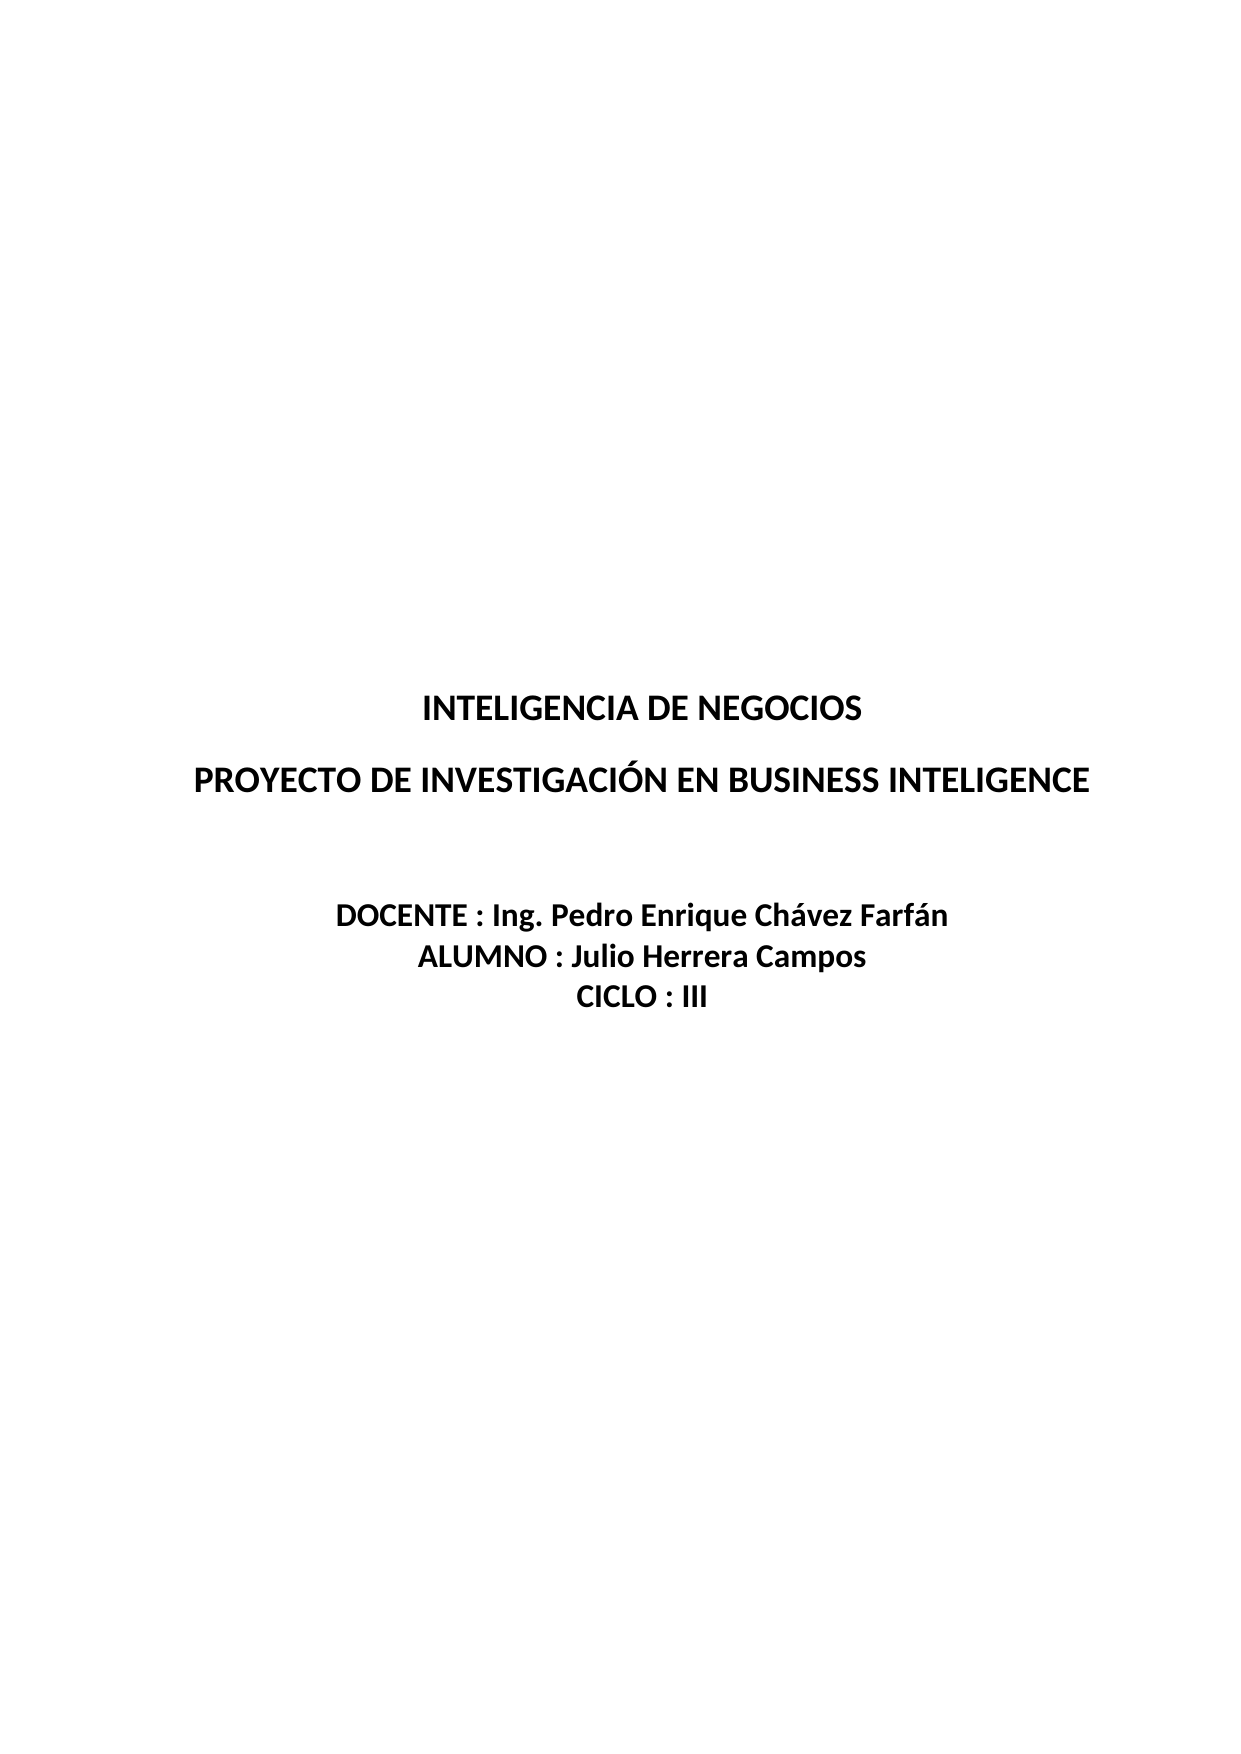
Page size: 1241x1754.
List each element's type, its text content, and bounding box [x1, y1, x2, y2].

subtitle PROYECTO DE INVESTIGACIÓN EN BUSINESS INTELIGENCE [177, 756, 1107, 802]
subtitle DOCENTE : Ing. Pedro Enrique Chávez Farfán [177, 894, 1107, 934]
subtitle ALUMNO : Julio Herrera Campos [177, 934, 1107, 975]
subtitle CICLO : III [177, 975, 1107, 1016]
subtitle INTELIGENCIA DE NEGOCIOS [177, 684, 1107, 730]
